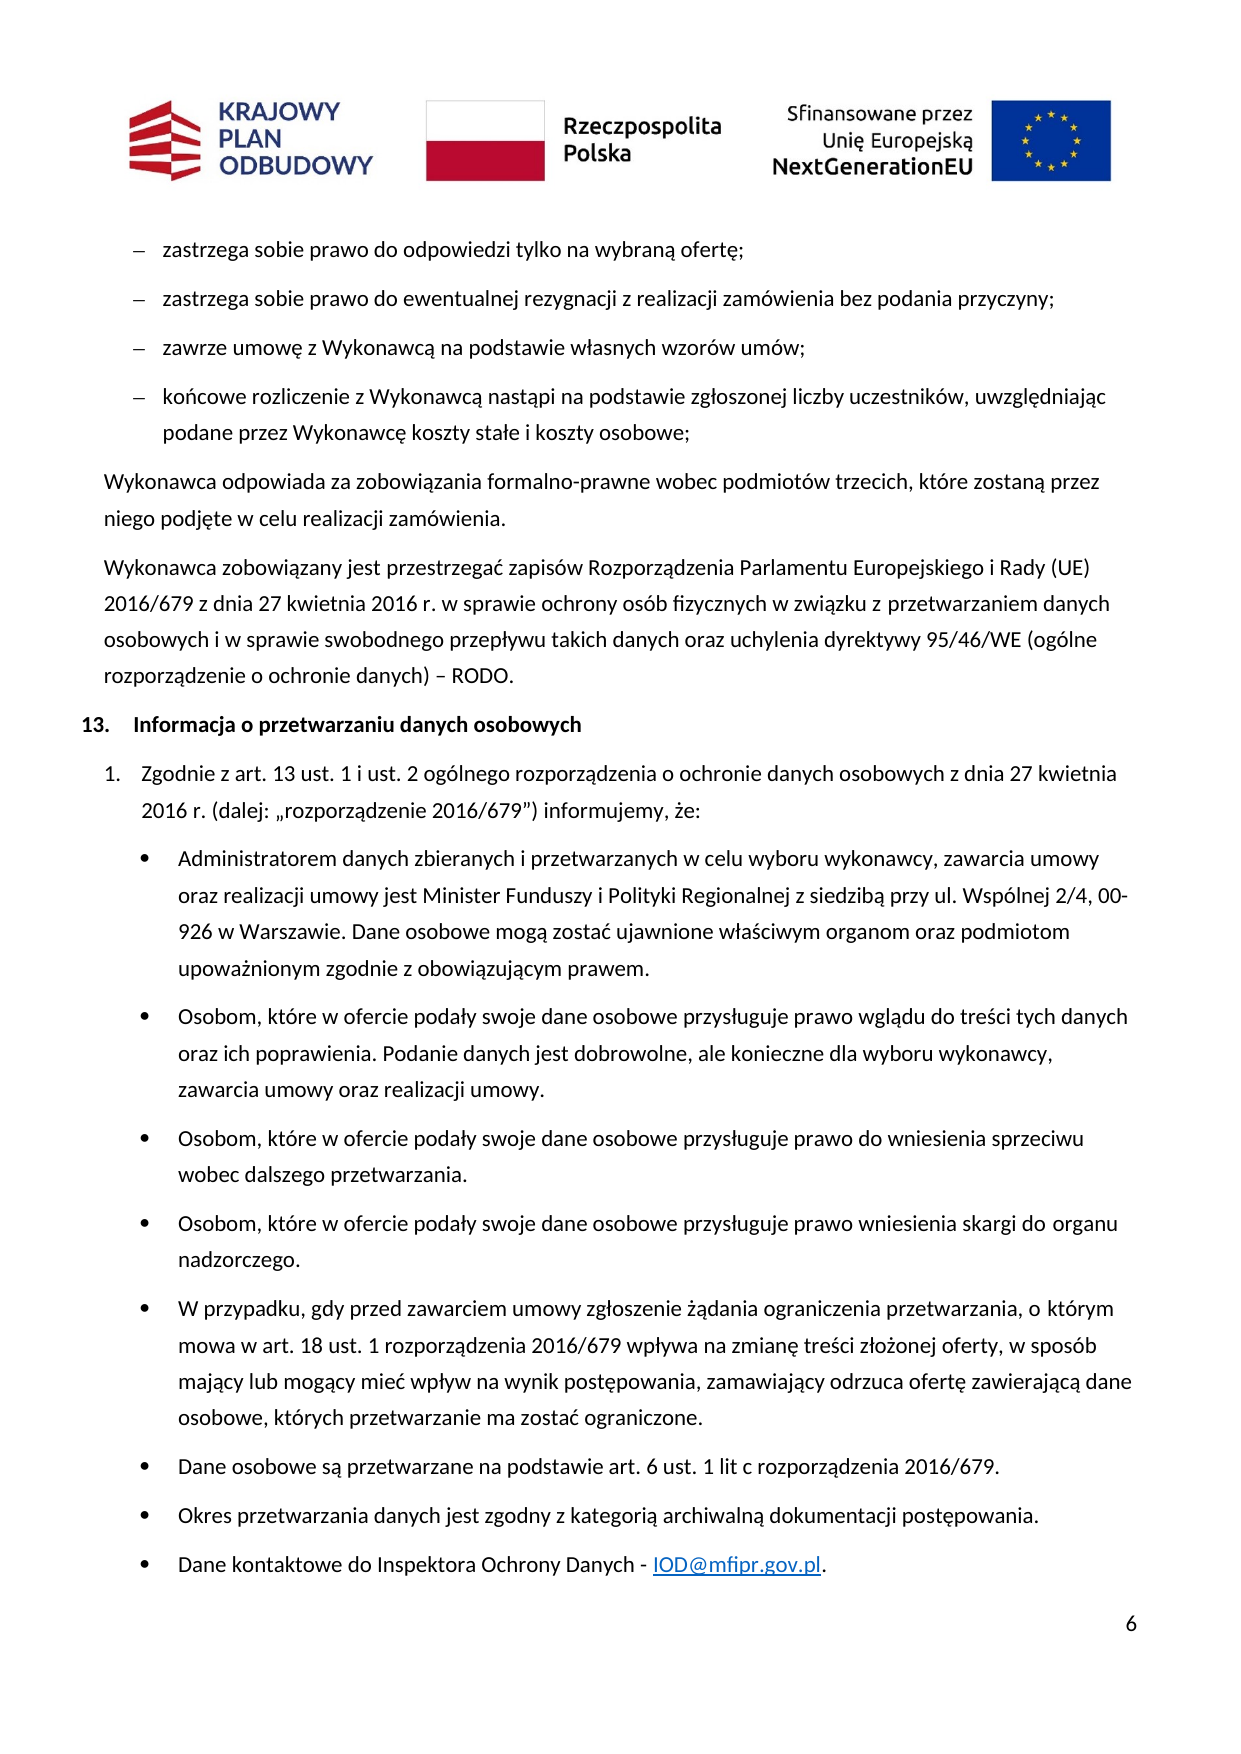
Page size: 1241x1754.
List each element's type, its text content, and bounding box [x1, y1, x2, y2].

list Osobom, które w ofercie podały swoje dane osobowe przysługuje prawo wniesienia skargi do organu nadzorczego. [141, 1209, 1137, 1274]
list Dane osobowe są przetwarzane na podstawie art. 6 ust. 1 lit c rozporządzenia 2016/679. [141, 1452, 1137, 1480]
list Informacja o przetwarzaniu danych osobowych [81, 711, 1137, 738]
text Wykonawca zobowiązany jest przestrzegać zapisów Rozporządzenia Parlamentu Europejskiego i Rady (UE) 2016/679 z dnia 27 kwietnia 2016 r. w sprawie ochrony osób fizycznych w związku z przetwarzaniem danych osobowych i w sprawie swobodnego przepływu takich danych oraz uchylenia dyrektywy 95/46/WE (ogólne rozporządzenie o ochronie danych) – RODO. [103, 553, 1137, 690]
picture [103, 73, 1137, 208]
list końcowe rozliczenie z Wykonawcą nastąpi na podstawie zgłoszonej liczby uczestników, uwzględniając podane przez Wykonawcę koszty stałe i koszty osobowe; [133, 382, 1137, 447]
list zastrzega sobie prawo do ewentualnej rezygnacji z realizacji zamówienia bez podania przyczyny; [133, 284, 1137, 312]
list Dane kontaktowe do Inspektora Ochrony Danych - IOD@mfipr.gov.pl. [141, 1550, 1137, 1578]
list Zgodnie z art. 13 ust. 1 i ust. 2 ogólnego rozporządzenia o ochronie danych osobowych z dnia 27 kwietnia 2016 r. (dalej: „rozporządzenie 2016/679”) informujemy, że: [103, 759, 1137, 824]
list Administratorem danych zbieranych i przetwarzanych w celu wyboru wykonawcy, zawarcia umowy oraz realizacji umowy jest Minister Funduszy i Polityki Regionalnej z siedzibą przy ul. Wspólnej 2/4, 00-926 w Warszawie. Dane osobowe mogą zostać ujawnione właściwym organom oraz podmiotom upoważnionym zgodnie z obowiązującym prawem. [141, 844, 1137, 982]
list Okres przetwarzania danych jest zgodny z kategorią archiwalną dokumentacji postępowania. [141, 1501, 1137, 1529]
list Osobom, które w ofercie podały swoje dane osobowe przysługuje prawo wglądu do treści tych danych oraz ich poprawienia. Podanie danych jest dobrowolne, ale konieczne dla wyboru wykonawcy, zawarcia umowy oraz realizacji umowy. [141, 1002, 1137, 1103]
list Osobom, które w ofercie podały swoje dane osobowe przysługuje prawo do wniesienia sprzeciwu wobec dalszego przetwarzania. [141, 1124, 1137, 1188]
text Wykonawca odpowiada za zobowiązania formalno-prawne wobec podmiotów trzecich, które zostaną przez niego podjęte w celu realizacji zamówienia. [103, 467, 1137, 532]
list zawrze umowę z Wykonawcą na podstawie własnych wzorów umów; [133, 333, 1137, 361]
list W przypadku, gdy przed zawarciem umowy zgłoszenie żądania ograniczenia przetwarzania, o którym mowa w art. 18 ust. 1 rozporządzenia 2016/679 wpływa na zmianę treści złożonej oferty, w sposób mający lub mogący mieć wpływ na wynik postępowania, zamawiający odrzuca ofertę zawierającą dane osobowe, których przetwarzanie ma zostać ograniczone. [141, 1294, 1137, 1432]
list zastrzega sobie prawo do odpowiedzi tylko na wybraną ofertę; [133, 236, 1137, 264]
